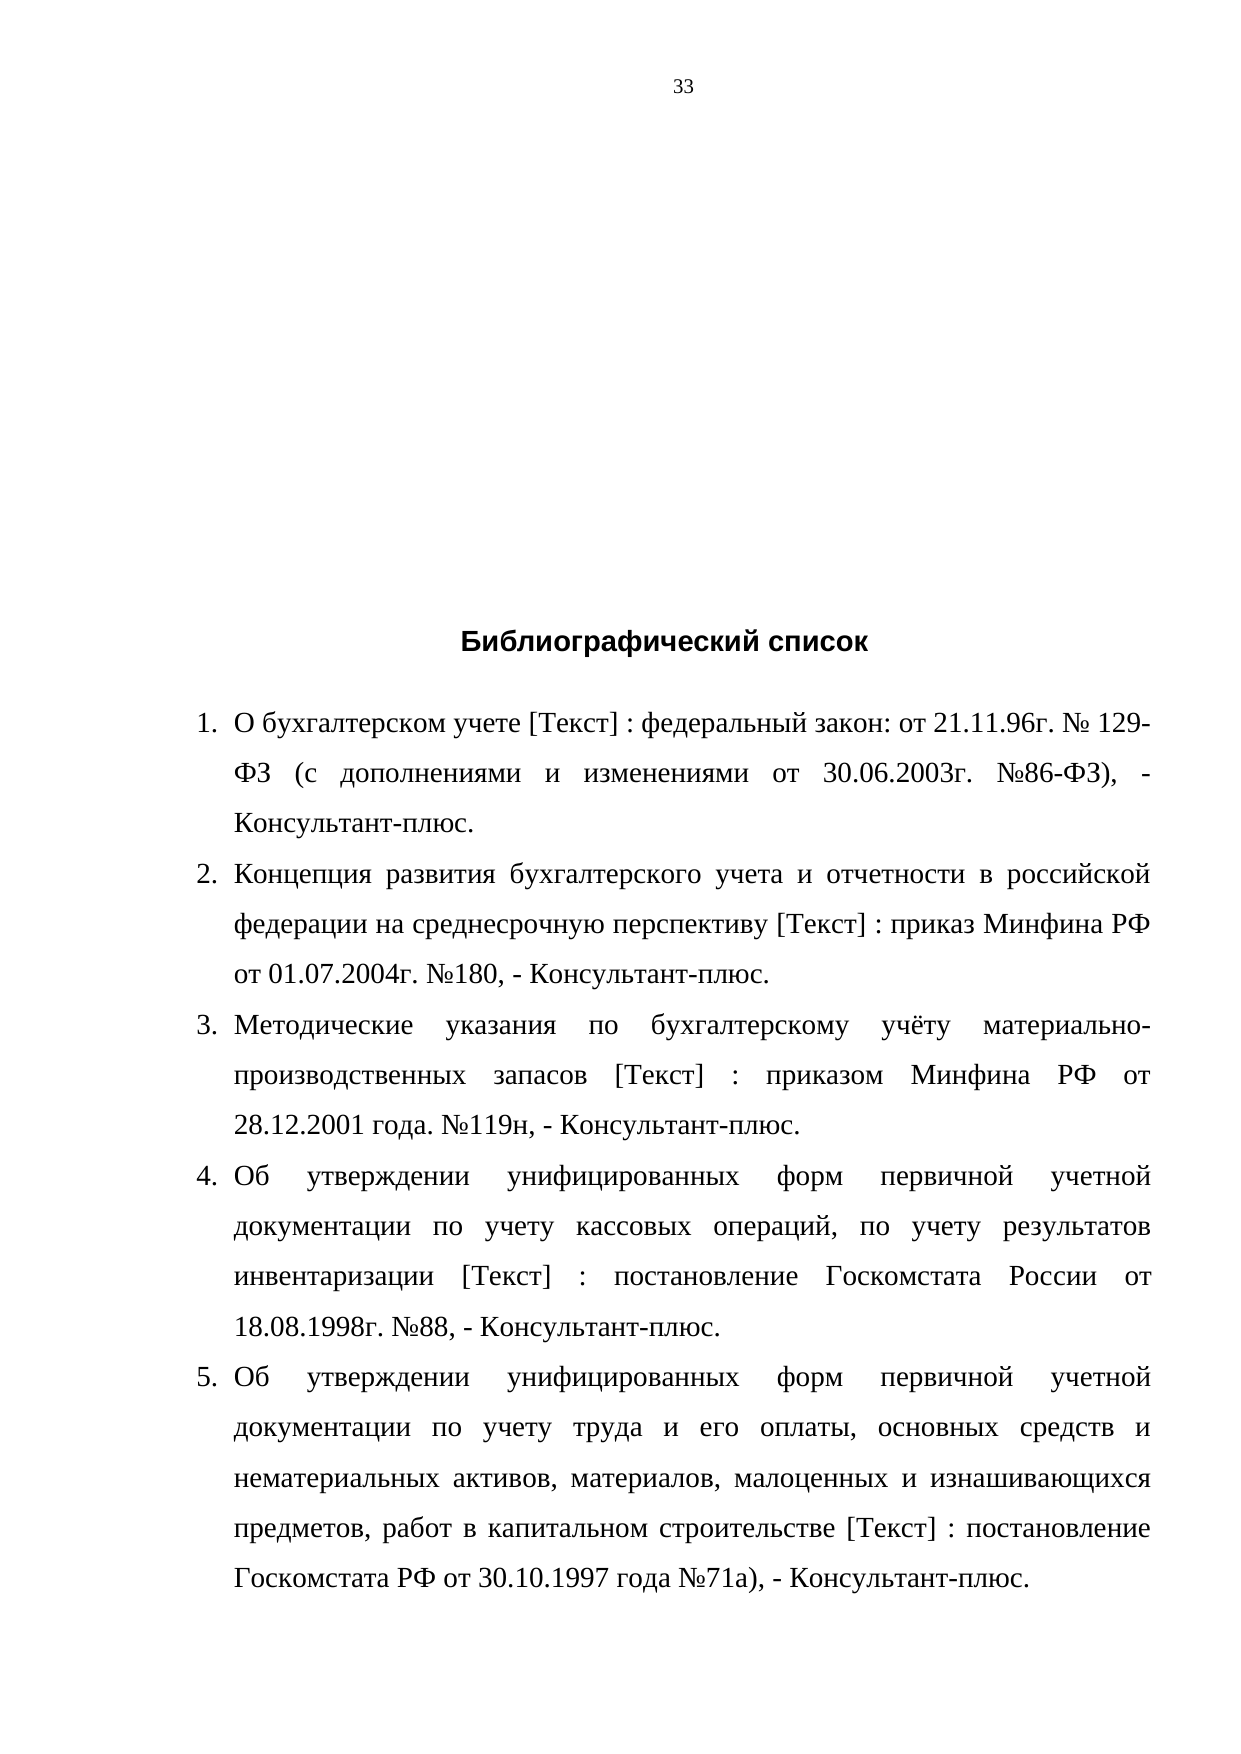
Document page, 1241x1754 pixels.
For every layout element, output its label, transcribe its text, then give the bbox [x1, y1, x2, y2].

subtitle Библиографический список [177, 624, 1152, 658]
list Об утверждении унифицированных форм первичной учетной документации по учету труда и его оплаты, основных средств и нематериальных активов, материалов, малоценных и изнашивающихся предметов, работ в капитальном строительстве [Текст] : постановление Госкомстата РФ от 30.10.1997 года №71а), - Консультант-плюс. [196, 1359, 1152, 1594]
list Методические указания по бухгалтерскому учёту материально-производственных запасов [Текст] : приказом Минфина РФ от 28.12.2001 года. №119н, - Консультант-плюс. [196, 1007, 1152, 1141]
list О бухгалтерском учете [Текст] : федеральный закон: от 21.11.96г. № 129-ФЗ (с дополнениями и изменениями от 30.06.2003г. №86-ФЗ), - Консультант-плюс. [196, 705, 1152, 839]
list Концепция развития бухгалтерского учета и отчетности в российской федерации на среднесрочную перспективу [Текст] : приказ Минфина РФ от 01.07.2004г. №180, - Консультант-плюс. [196, 856, 1152, 990]
list Об утверждении унифицированных форм первичной учетной документации по учету кассовых операций, по учету результатов инвентаризации [Текст] : постановление Госкомстата России от 18.08.1998г. №88, - Консультант-плюс. [196, 1158, 1152, 1342]
